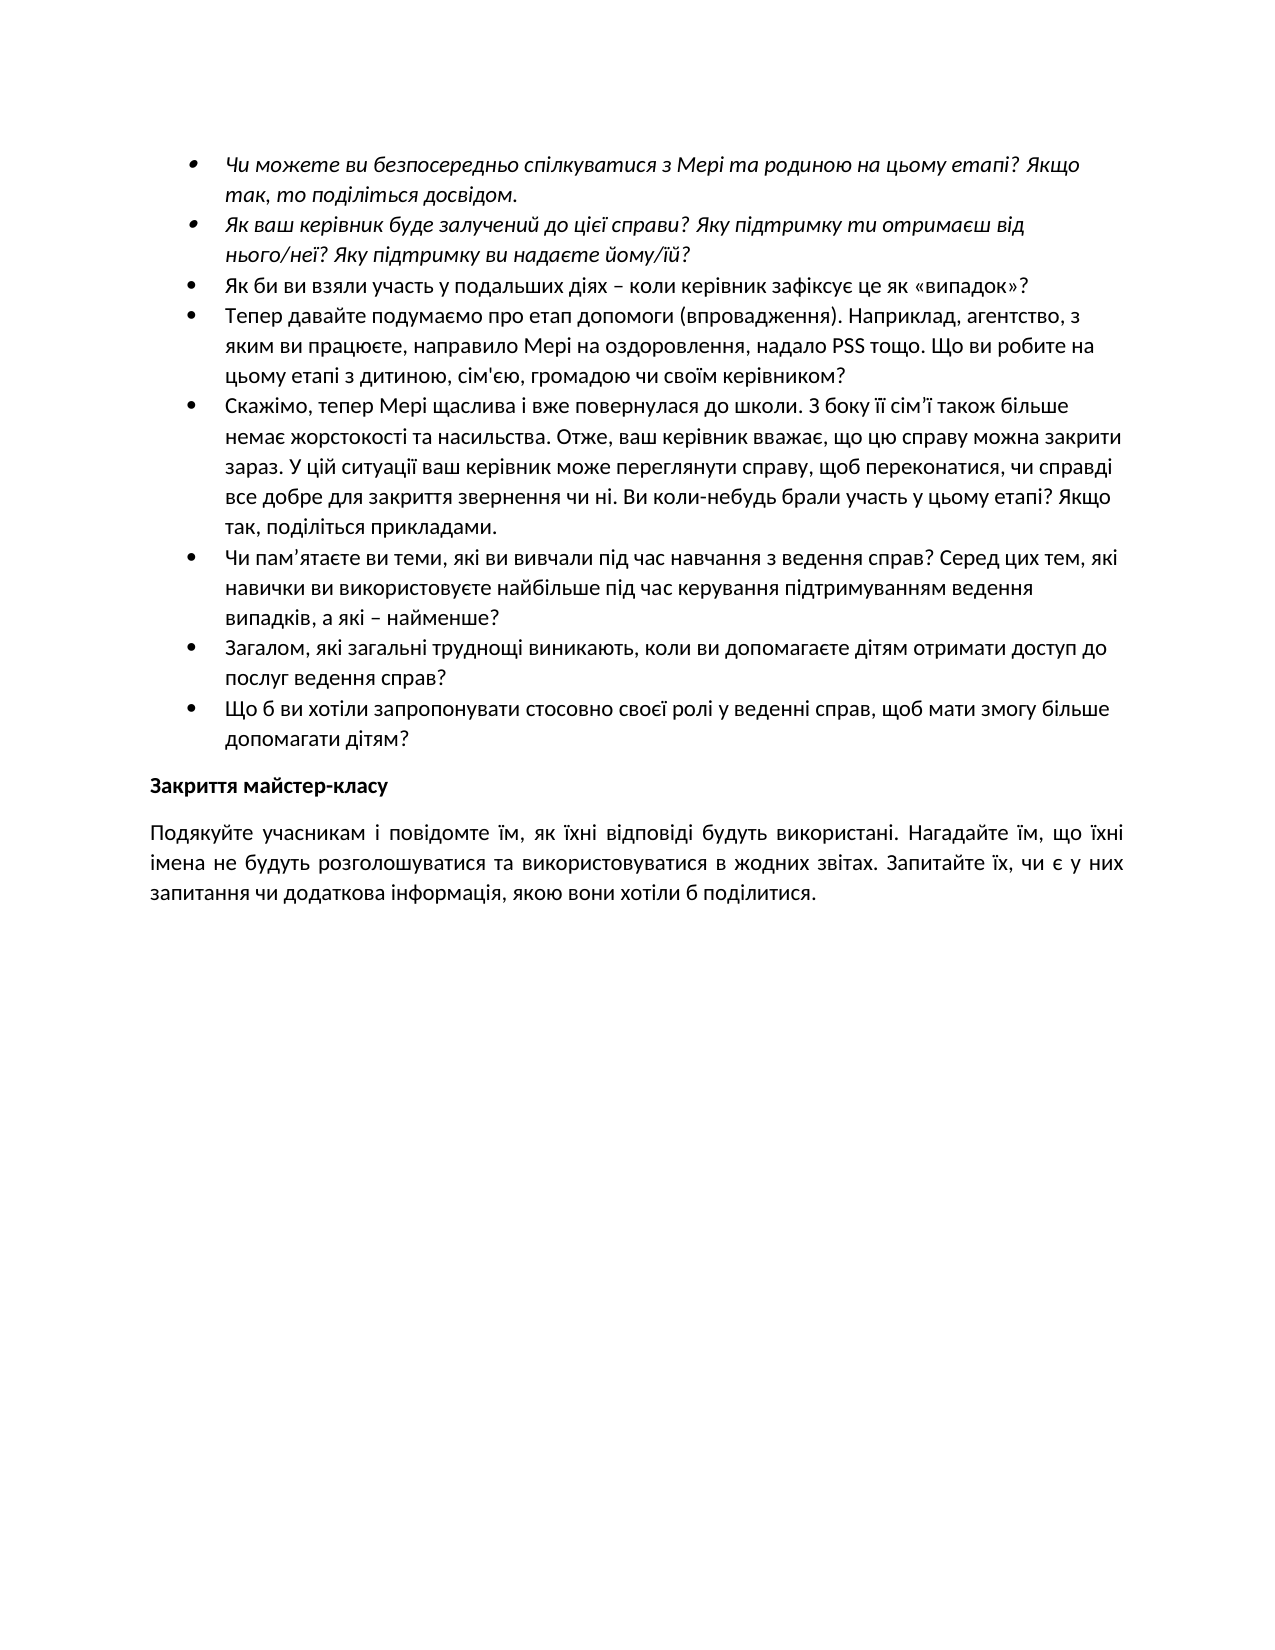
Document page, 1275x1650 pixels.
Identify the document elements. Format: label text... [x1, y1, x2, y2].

list Що б ви хотіли запропонувати стосовно своєї ролі у веденні справ, щоб мати змогу більше допомагати дітям? [187, 694, 1125, 752]
list Скажімо, тепер Мері щаслива і вже повернулася до школи. З боку її сім’ї також більше немає жорстокості та насильства. Отже, ваш керівник вважає, що цю справу можна закрити зараз. У цій ситуації ваш керівник може переглянути справу, щоб переконатися, чи справді все добре для закриття звернення чи ні. Ви коли-небудь брали участь у цьому етапі? Якщо так, поділіться прикладами. [187, 392, 1125, 541]
text Подякуйте учасникам і повідомте їм, як їхні відповіді будуть використані. Нагадайте їм, що їхні імена не будуть розголошуватися та використовуватися в жодних звітах. Запитайте їх, чи є у них запитання чи додаткова інформація, якою вони хотіли б поділитися. [150, 818, 1125, 906]
list Як би ви взяли участь у подальших діях – коли керівник зафіксує це як «випадок»? [187, 271, 1125, 299]
list Тепер давайте подумаємо про етап допомоги (впровадження). Наприклад, агентство, з яким ви працюєте, направило Мері на оздоровлення, надало PSS тощо. Що ви робите на цьому етапі з дитиною, сім'єю, громадою чи своїм керівником? [187, 301, 1125, 389]
list Загалом, які загальні труднощі виникають, коли ви допомагаєте дітям отримати доступ до послуг ведення справ? [187, 633, 1125, 692]
text Закриття майстер-класу [150, 771, 1125, 799]
list Чи можете ви безпосередньо спілкуватися з Мері та родиною на цьому етапі? Якщо так, то поділіться досвідом. [187, 150, 1125, 208]
list Як ваш керівник буде залучений до цієї справи? Яку підтримку ти отримаєш від нього/неї? Яку підтримку ви надаєте йому/їй? [187, 210, 1125, 269]
list Чи пам’ятаєте ви теми, які ви вивчали під час навчання з ведення справ? Серед цих тем, які навички ви використовуєте найбільше під час керування підтримуванням ведення випадків, а які – найменше? [187, 543, 1125, 631]
